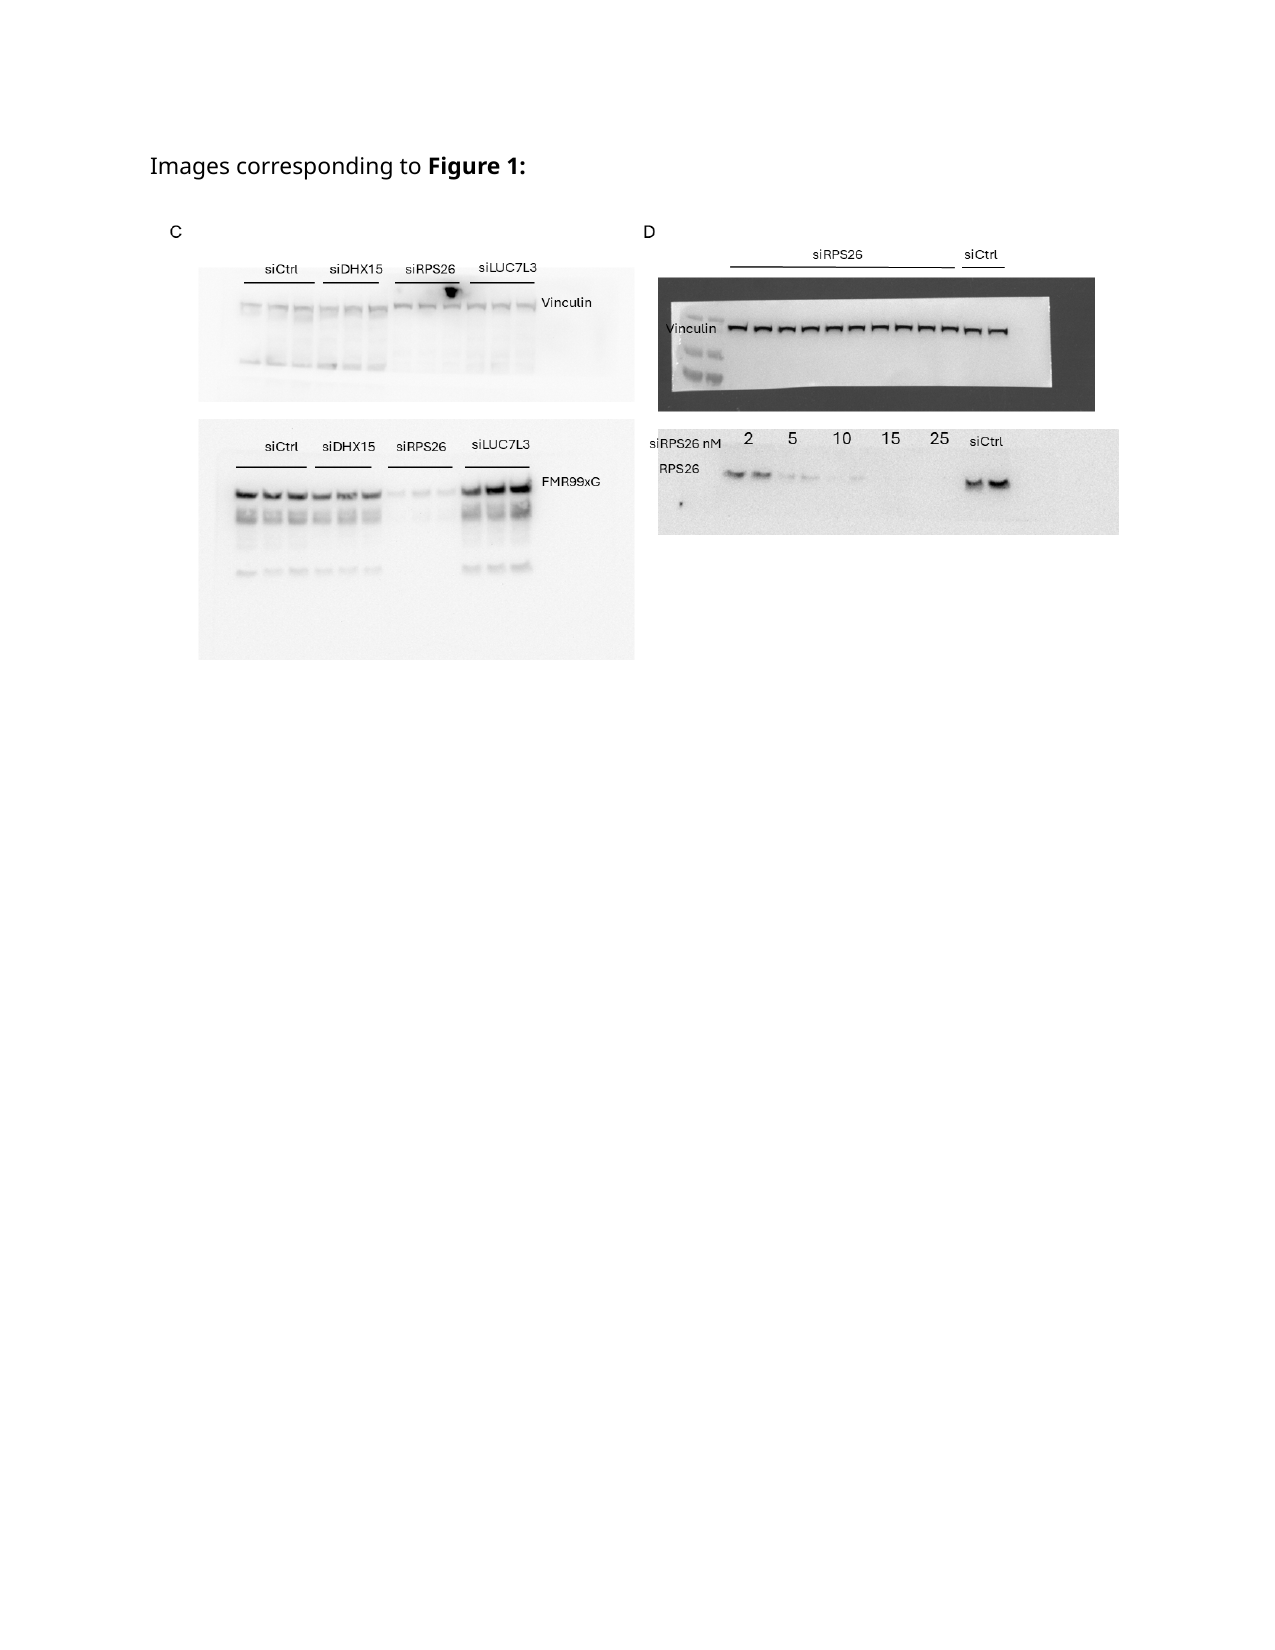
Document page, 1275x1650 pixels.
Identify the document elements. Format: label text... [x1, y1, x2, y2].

text Images corresponding to Figure 1: [150, 150, 1125, 181]
picture [150, 200, 1125, 749]
